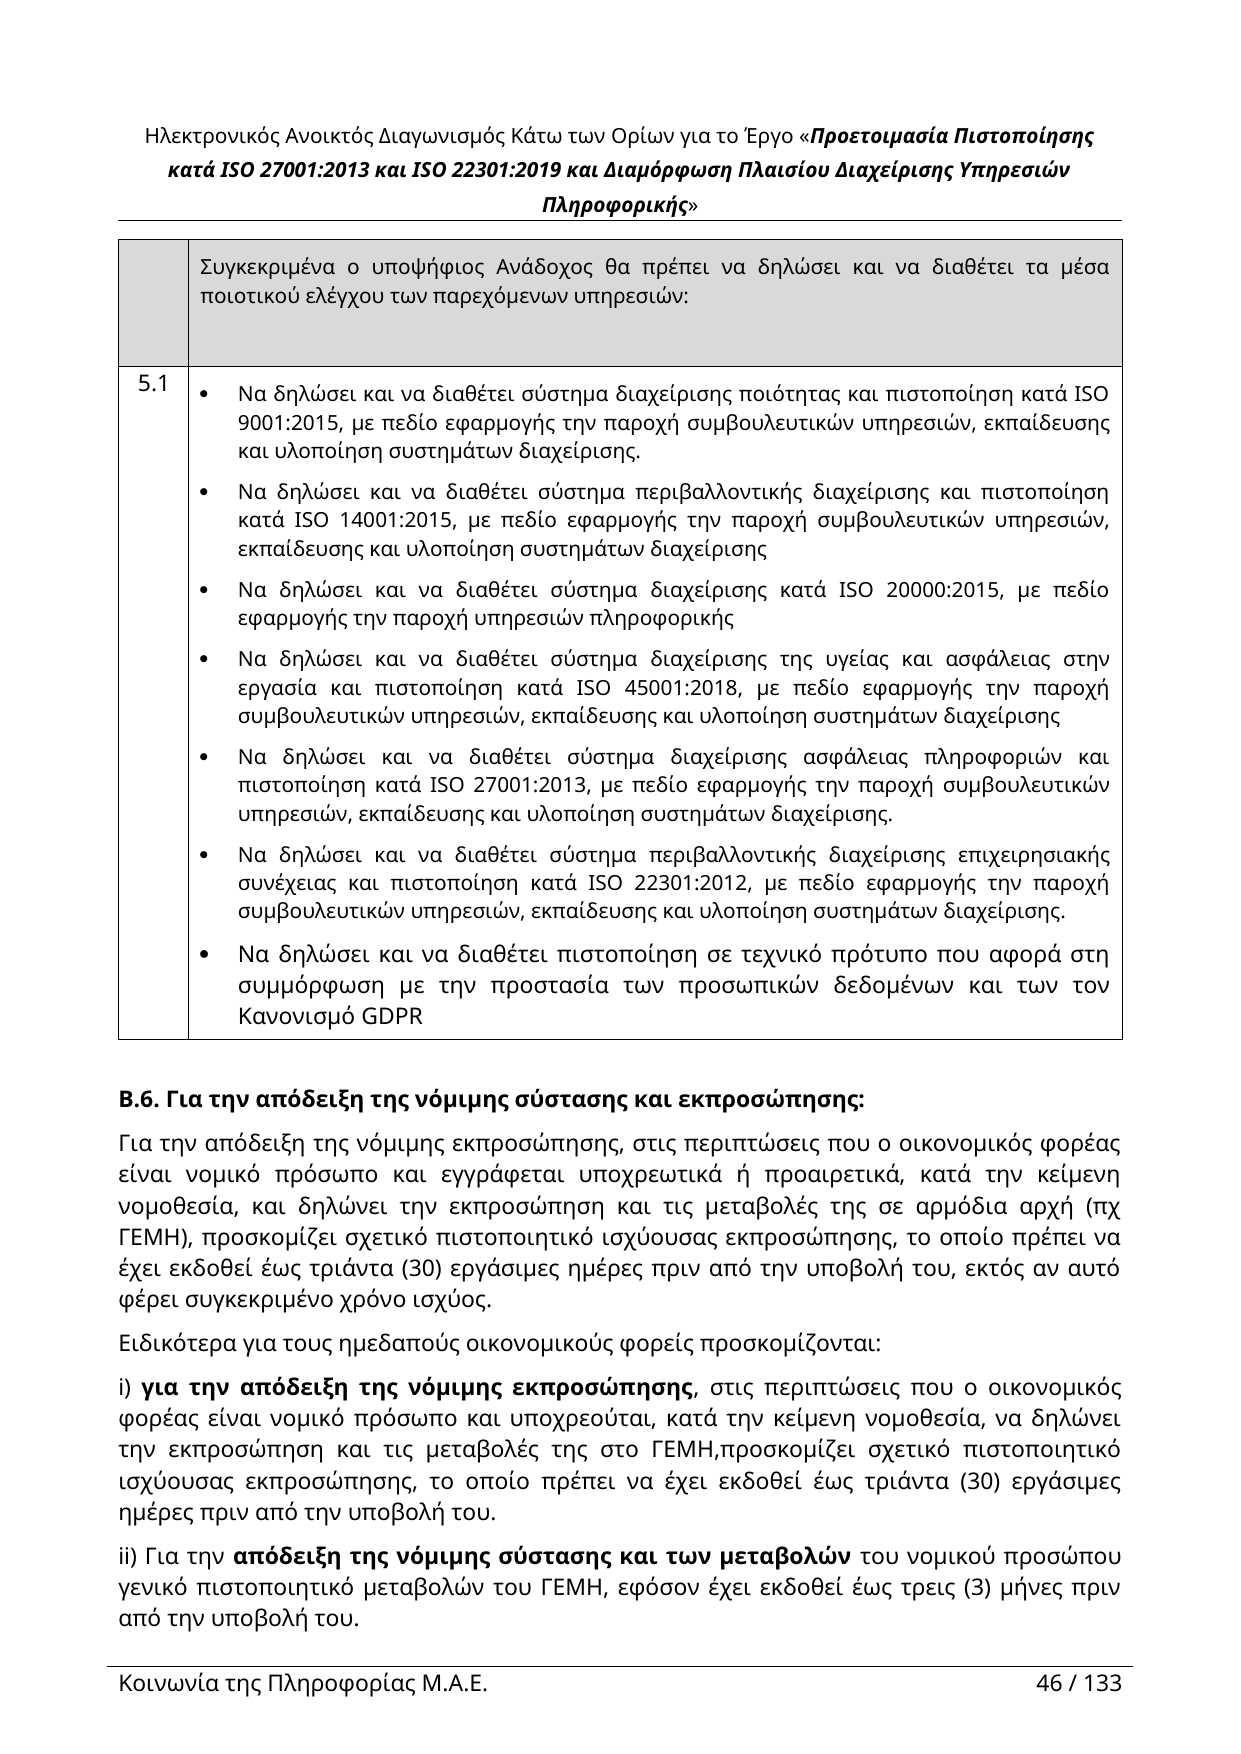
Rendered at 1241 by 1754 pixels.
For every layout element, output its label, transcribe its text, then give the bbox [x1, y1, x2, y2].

text i) για την απόδειξη της νόμιμης εκπροσώπησης, στις περιπτώσεις που ο οικονομικός φορέας είναι νομικό πρόσωπο και υποχρεούται, κατά την κείμενη νομοθεσία, να δηλώνει την εκπροσώπηση και τις μεταβολές της στο ΓΕΜΗ,προσκομίζει σχετικό πιστοποιητικό ισχύουσας εκπροσώπησης, το οποίο πρέπει να έχει εκδοθεί έως τριάντα (30) εργάσιμες ημέρες πριν από την υποβολή του. [118, 1371, 1122, 1527]
text Για την απόδειξη της νόμιμης εκπροσώπησης, στις περιπτώσεις που ο οικονομικός φορέας είναι νομικό πρόσωπο και εγγράφεται υποχρεωτικά ή προαιρετικά, κατά την κείμενη νομοθεσία, και δηλώνει την εκπροσώπηση και τις μεταβολές της σε αρμόδια αρχή (πχ ΓΕΜΗ), προσκομίζει σχετικό πιστοποιητικό ισχύουσας εκπροσώπησης, το οποίο πρέπει να έχει εκδοθεί έως τριάντα (30) εργάσιμες ημέρες πριν από την υποβολή του, εκτός αν αυτό φέρει συγκεκριμένο χρόνο ισχύος. [118, 1127, 1122, 1315]
table_header 5. [119, 240, 188, 366]
text Ειδικότερα για τους ημεδαπούς οικονομικούς φορείς προσκομίζονται: [118, 1327, 1122, 1358]
text Β.6. Για την απόδειξη της νόμιμης σύστασης και εκπροσώπησης: [118, 1083, 1122, 1115]
table_cell 5.1 [119, 367, 188, 1039]
text ii) Για την απόδειξη της νόμιμης σύστασης και των μεταβολών του νομικού προσώπου γενικό πιστοποιητικό μεταβολών του ΓΕΜΗ, εφόσον έχει εκδοθεί έως τρεις (3) μήνες πριν από την υποβολή του. [118, 1540, 1122, 1633]
table_cell Να δηλώσει και να διαθέτει σύστημα διαχείρισης ποιότητας και πιστοποίηση κατά ISO 9001:2015, με πεδίο εφαρμογής την παροχή συμβουλευτικών υπηρεσιών, εκπαίδευσης και υλοποίηση συστημάτων διαχείρισης. Να δηλώσει και να διαθέτει σύστημα περιβαλλοντικής διαχείρισης και πιστοποίηση κατά ISO 14001:2015, με πεδίο εφαρμογής την παροχή συμβουλευτικών υπηρεσιών, εκπαίδευσης και υλοποίηση συστημάτων διαχείρισης Να δηλώσει και να διαθέτει σύστημα διαχείρισης κατά ISO 20000:2015, με πεδίο εφαρμογής την παροχή υπηρεσιών πληροφορικής Να δηλώσει και να διαθέτει σύστημα διαχείρισης της υγείας και ασφάλειας στην εργασία και πιστοποίηση κατά ISO 45001:2018, με πεδίο εφαρμογής την παροχή συμβουλευτικών υπηρεσιών, εκπαίδευσης και υλοποίηση συστημάτων διαχείρισης Να δηλώσει και να διαθέτει σύστημα διαχείρισης ασφάλειας πληροφοριών και πιστοποίηση κατά ISO 27001:2013, με πεδίο εφαρμογής την παροχή συμβουλευτικών υπηρεσιών, εκπαίδευσης και υλοποίηση συστημάτων διαχείρισης. Να δηλώσει και να διαθέτει σύστημα περιβαλλοντικής διαχείρισης επιχειρησιακής συνέχειας και πιστοποίηση κατά ISO 22301:2012, με πεδίο εφαρμογής την παροχή συμβουλευτικών υπηρεσιών, εκπαίδευσης και υλοποίηση συστημάτων διαχείρισης. Να δηλώσει και να διαθέτει πιστοποίηση σε τεχνικό πρότυπο που αφορά στη συμμόρφωση με την προστασία των προσωπικών δεδομένων και των τον Κανονισμό GDPR [189, 367, 1122, 1039]
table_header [189, 240, 1122, 366]
